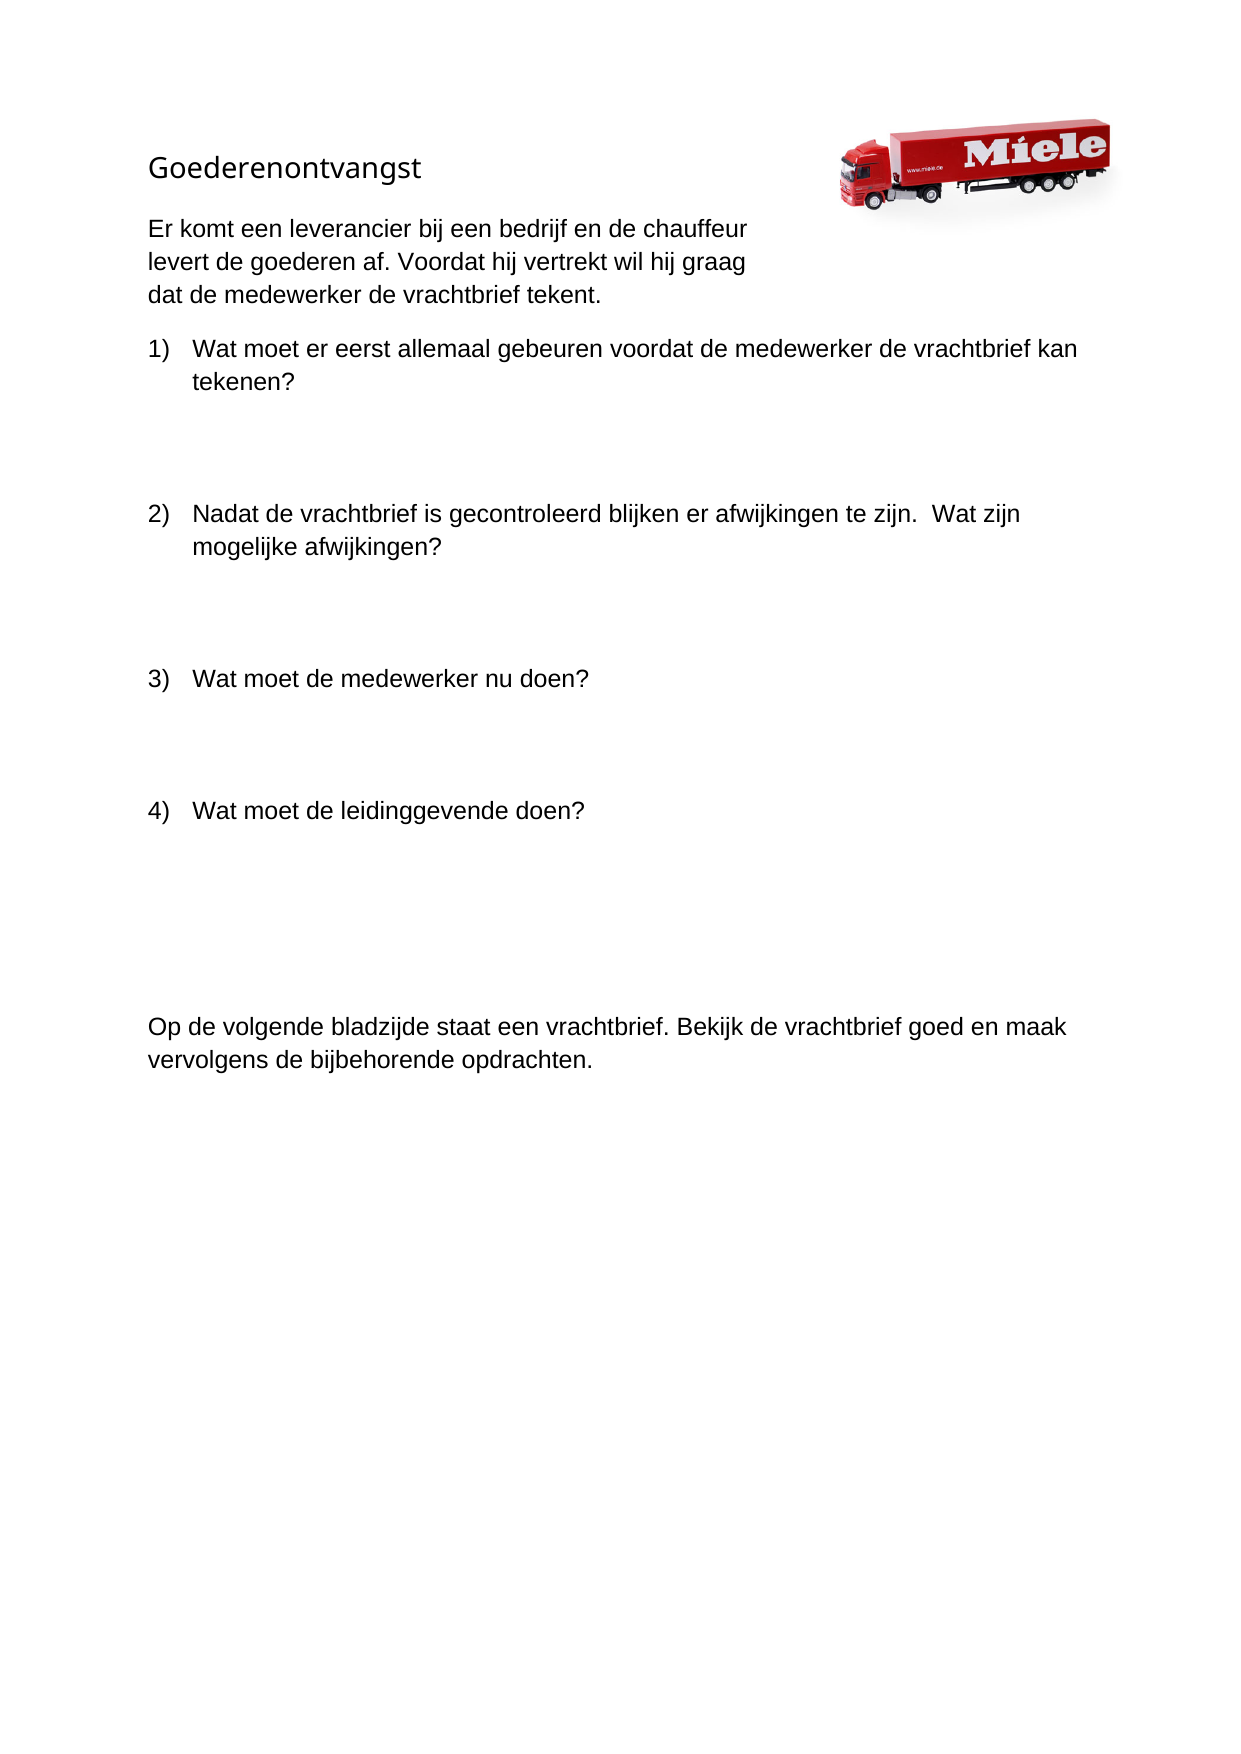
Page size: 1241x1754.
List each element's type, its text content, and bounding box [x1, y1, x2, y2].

list Nadat de vrachtbrief is gecontroleerd blijken er afwijkingen te zijn. Wat zijn mogelijke afwijkingen? [148, 499, 1093, 561]
list Wat moet de leidinggevende doen? [148, 796, 1093, 825]
list Wat moet de medewerker nu doen? [148, 664, 1093, 693]
picture [806, 36, 1160, 300]
list Wat moet er eerst allemaal gebeuren voordat de medewerker de vrachtbrief kan tekenen? [148, 334, 1093, 396]
text Goederenontvangst [148, 148, 806, 187]
text Op de volgende bladzijde staat een vrachtbrief. Bekijk de vrachtbrief goed en maak vervolgens de bijbehorende opdrachten. [148, 1012, 1093, 1073]
text Er komt een leverancier bij een bedrijf en de chauffeur levert de goederen af. Voordat hij vertrekt wil hij graag dat de medewerker de vrachtbrief tekent. [148, 214, 1093, 309]
